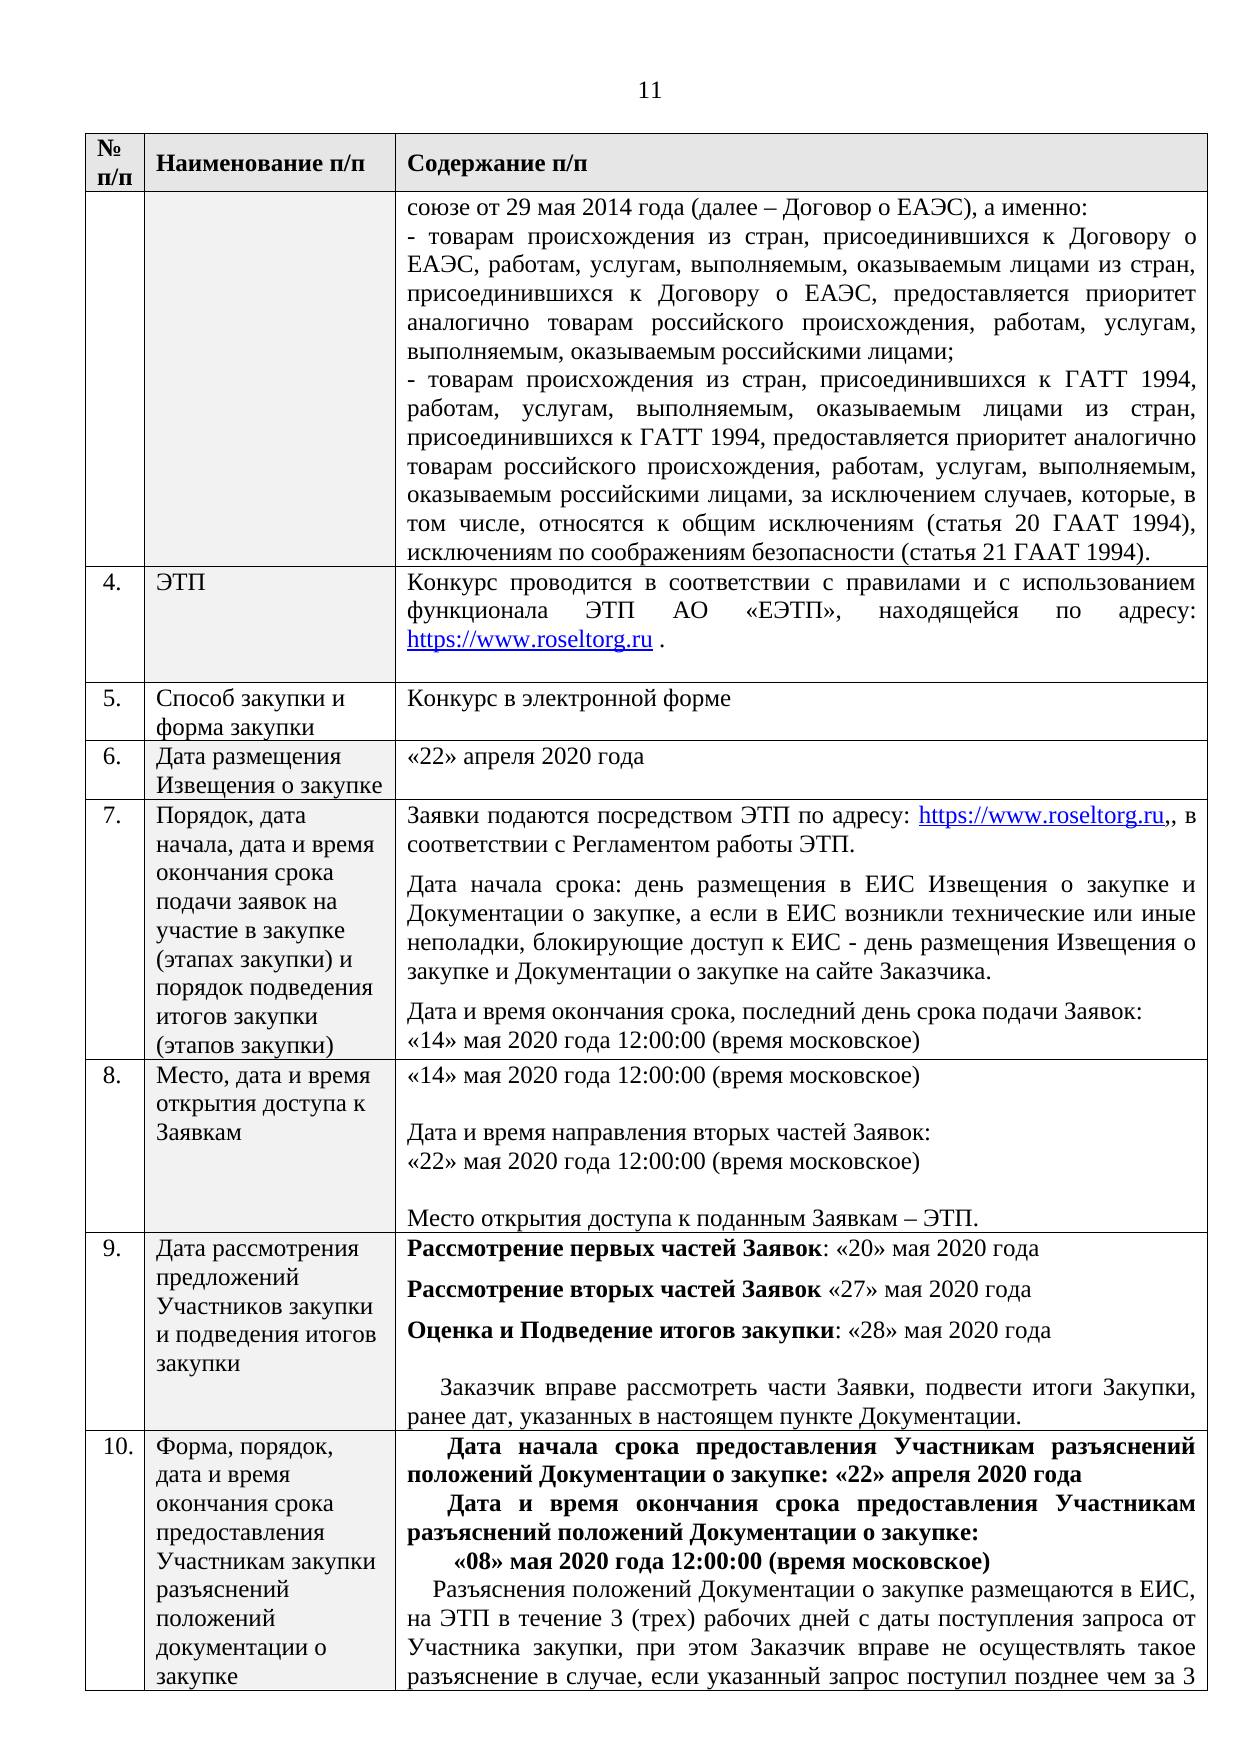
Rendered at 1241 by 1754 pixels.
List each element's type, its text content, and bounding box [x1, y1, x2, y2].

table_cell [86, 1431, 144, 1689]
table_header Содержание п/п [396, 134, 1207, 191]
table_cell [396, 1431, 1207, 1689]
table_cell Конкурс в электронной форме [396, 683, 1207, 740]
table_cell Заявки подаются посредством ЭТП по адресу: https://www.roseltorg.ru,, в соответствии с Регламентом работы ЭТП. Дата начала срока: день размещения в ЕИС Извещения о закупке и Документации о закупке, а если в ЕИС возникли технические или иные неполадки, блокирующие доступ к ЕИС - день размещения Извещения о закупке и Документации о закупке на сайте Заказчика. Дата и время окончания срока, последний день срока подачи Заявок: 12:00:00 (время московское) [396, 800, 1207, 1059]
table_cell [86, 741, 144, 799]
table_cell Рассмотрение первых частей Заявок: Рассмотрение вторых частей Заявок Оценка и Подведение итогов закупки: Заказчик вправе рассмотреть части Заявки, подвести итоги Закупки, ранее дат, указанных в настоящем пункте Документации. [396, 1233, 1207, 1430]
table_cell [145, 192, 395, 566]
table_cell [86, 192, 144, 566]
table_header № п/п [86, 134, 144, 191]
table_cell [86, 1060, 144, 1232]
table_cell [396, 192, 1207, 566]
table_cell [86, 800, 144, 1059]
table_cell Порядок, дата начала, дата и время окончания срока подачи заявок на участие в закупке (этапах закупки) и порядок подведения итогов закупки (этапов закупки) [145, 800, 395, 1059]
table_cell 12:00:00 (время московское) Дата и время направления вторых частей Заявок: 12:00:00 (время московское) Место открытия доступа к поданным Заявкам – ЭТП. [396, 1060, 1207, 1232]
table_header Наименование п/п [145, 134, 395, 191]
table_cell Конкурс проводится в соответствии с правилами и с использованием функционала ЭТП АО «ЕЭТП», находящейся по адресу: https://www.roseltorg.ru . [396, 567, 1207, 682]
table_cell [86, 683, 144, 740]
table_cell Дата рассмотрения предложений Участников закупки и подведения итогов закупки [145, 1233, 395, 1430]
table_cell [86, 567, 144, 682]
table_cell ЭТП [145, 567, 395, 682]
table_cell Дата размещения Извещения о закупке [145, 741, 395, 799]
table_cell [86, 1233, 144, 1430]
table_cell Место, дата и время открытия доступа к Заявкам [145, 1060, 395, 1232]
table_cell Способ закупки и форма закупки [145, 683, 395, 740]
table_cell [396, 741, 1207, 799]
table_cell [145, 1431, 395, 1689]
